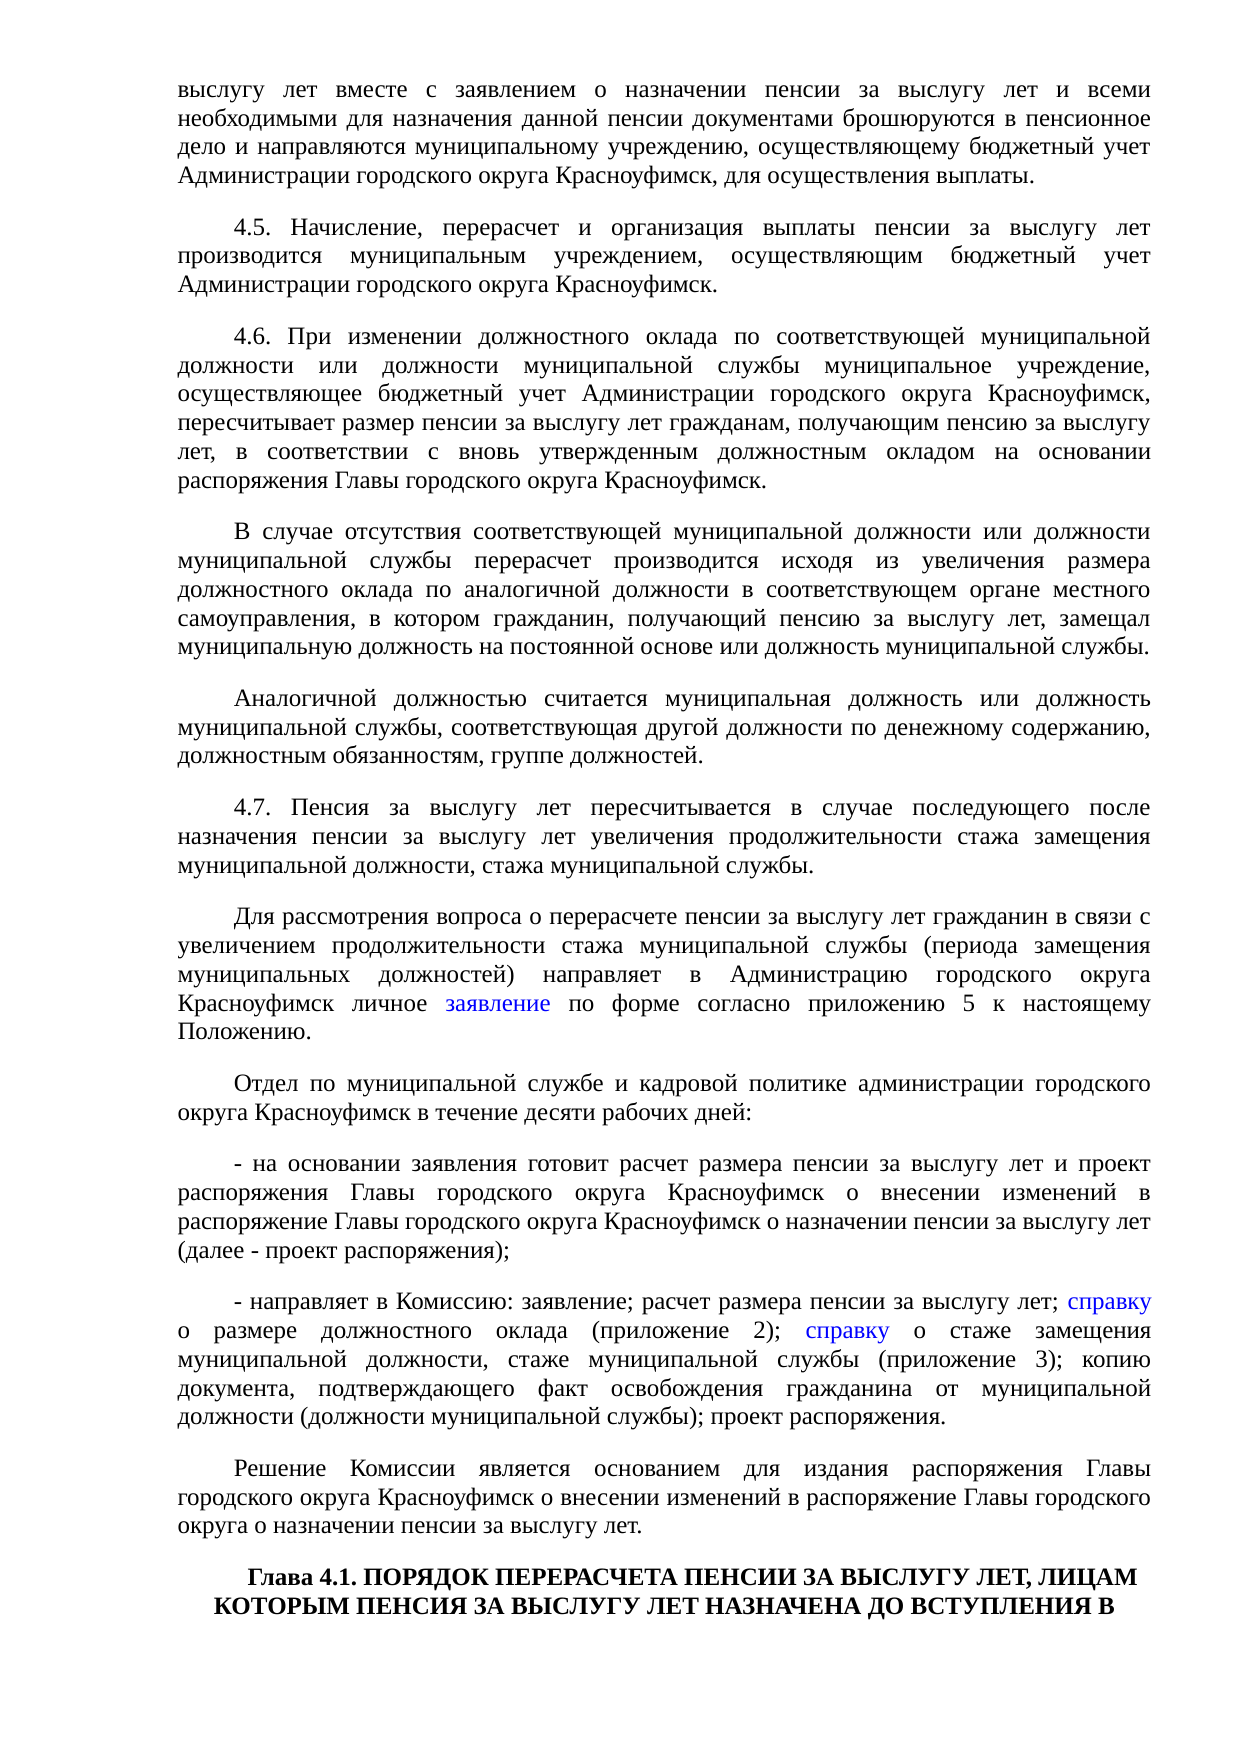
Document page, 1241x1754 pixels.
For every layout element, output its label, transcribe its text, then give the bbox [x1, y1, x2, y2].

text - направляет в Комиссию: заявление; расчет размера пенсии за выслугу лет; справку о размере должностного оклада (приложение 2); справку о стаже замещения муниципальной должности, стаже муниципальной службы (приложение 3); копию документа, подтверждающего факт освобождения гражданина от муниципальной должности (должности муниципальной службы); проект распоряжения. [177, 1286, 1152, 1430]
text Решение Комиссии является основанием для издания распоряжения Главы городского округа Красноуфимск о внесении изменений в распоряжение Главы городского округа о назначении пенсии за выслугу лет. [177, 1453, 1152, 1539]
text Отдел по муниципальной службе и кадровой политике администрации городского округа Красноуфимск в течение десяти рабочих дней: [177, 1068, 1152, 1126]
text 4.5. Начисление, перерасчет и организация выплаты пенсии за выслугу лет производится муниципальным учреждением, осуществляющим бюджетный учет Администрации городского округа Красноуфимск. [177, 212, 1152, 298]
text - на основании заявления готовит расчет размера пенсии за выслугу лет и проект распоряжения Главы городского округа Красноуфимск о внесении изменений в распоряжение Главы городского округа Красноуфимск о назначении пенсии за выслугу лет (далее - проект распоряжения); [177, 1148, 1152, 1263]
text Аналогичной должностью считается муниципальная должность или должность муниципальной службы, соответствующая другой должности по денежному содержанию, должностным обязанностям, группе должностей. [177, 683, 1152, 769]
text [177, 74, 1152, 189]
text Для рассмотрения вопроса о перерасчете пенсии за выслугу лет гражданин в связи с увеличением продолжительности стажа муниципальной службы (периода замещения муниципальных должностей) направляет в Администрацию городского округа Красноуфимск личное заявление по форме согласно приложению 5 к настоящему Положению. [177, 901, 1152, 1045]
text 4.6. При изменении должностного оклада по соответствующей муниципальной должности или должности муниципальной службы муниципальное учреждение, осуществляющее бюджетный учет Администрации городского округа Красноуфимск, пересчитывает размер пенсии за выслугу лет гражданам, получающим пенсию за выслугу лет, в соответствии с вновь утвержденным должностным окладом на основании распоряжения Главы городского округа Красноуфимск. [177, 321, 1152, 493]
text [177, 1562, 1152, 1620]
text 4.7. Пенсия за выслугу лет пересчитывается в случае последующего после назначения пенсии за выслугу лет увеличения продолжительности стажа замещения муниципальной должности, стажа муниципальной службы. [177, 792, 1152, 878]
text В случае отсутствия соответствующей муниципальной должности или должности муниципальной службы перерасчет производится исходя из увеличения размера должностного оклада по аналогичной должности в соответствующем органе местного самоуправления, в котором гражданин, получающий пенсию за выслугу лет, замещал муниципальную должность на постоянной основе или должность муниципальной службы. [177, 516, 1152, 660]
